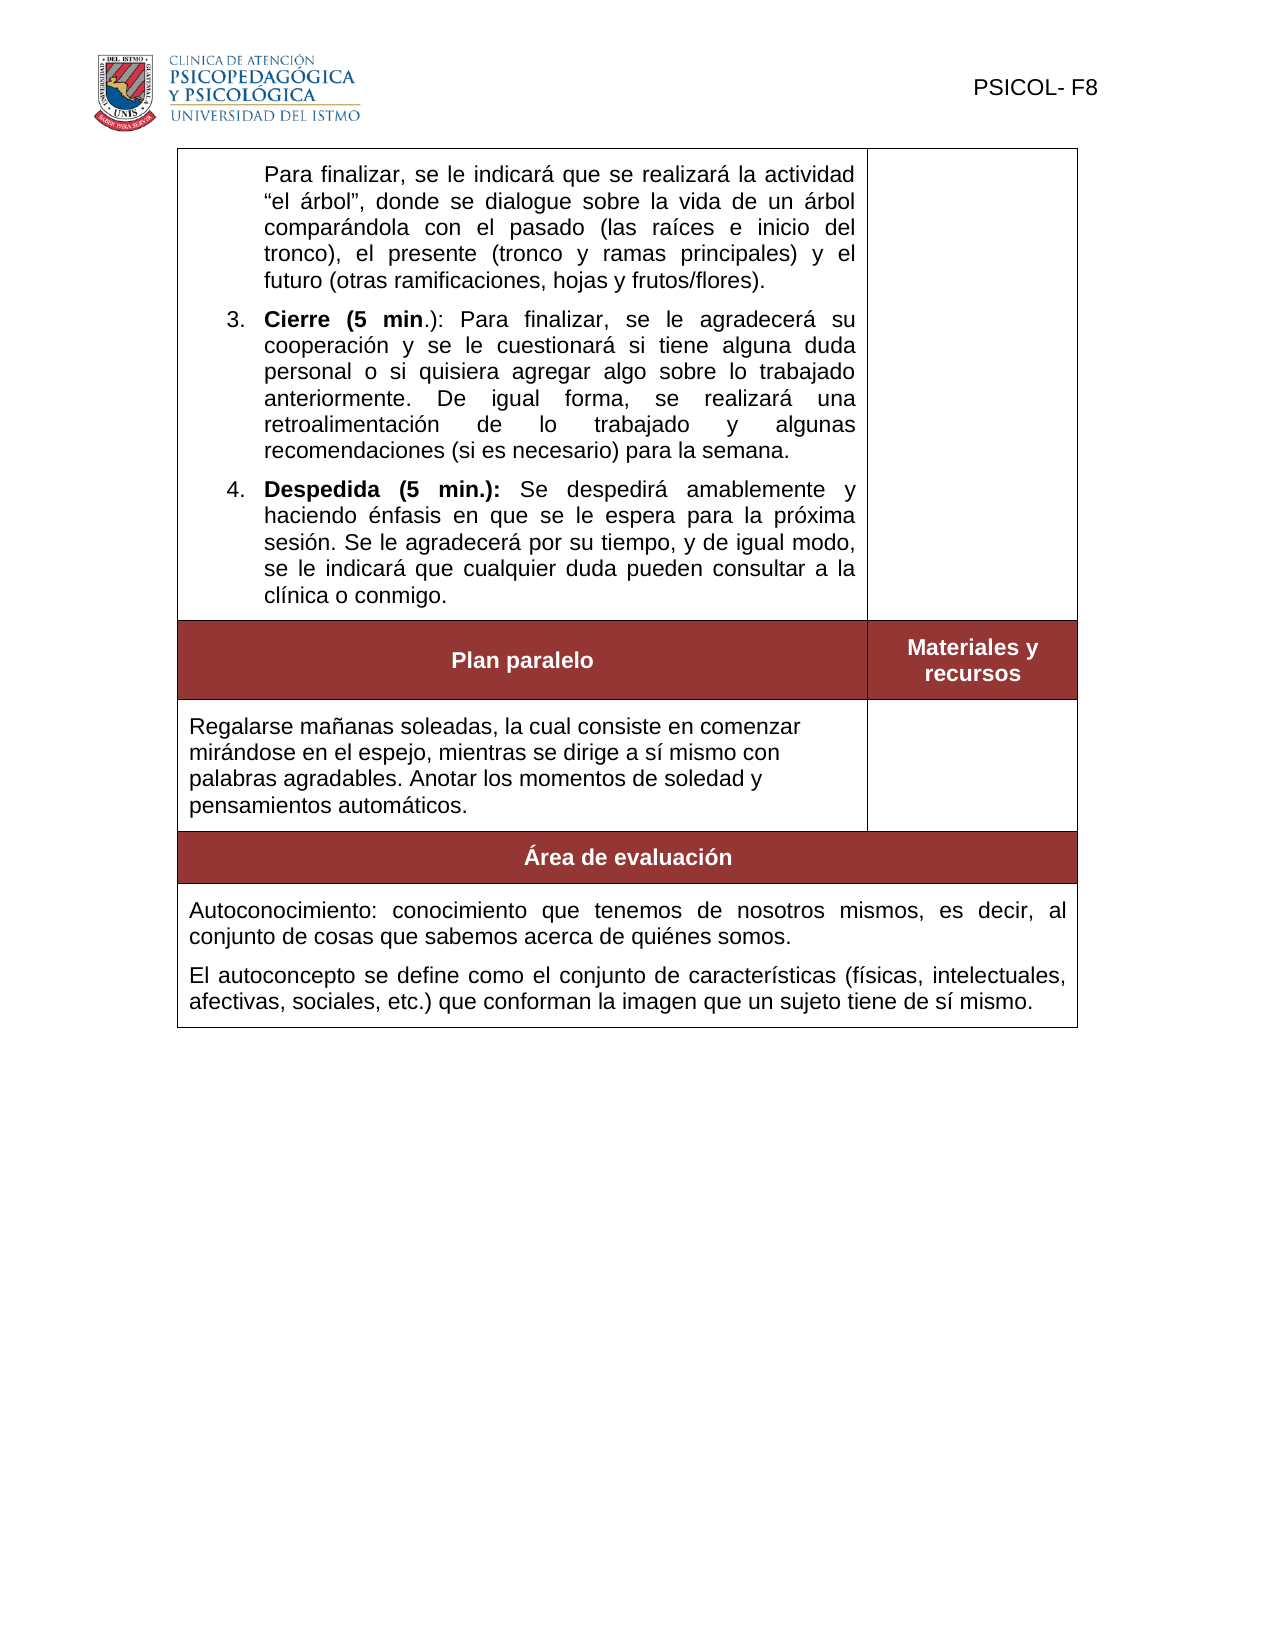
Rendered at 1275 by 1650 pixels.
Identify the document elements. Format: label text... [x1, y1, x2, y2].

table_cell Regalarse mañanas soleadas, la cual consiste en comenzar mirándose en el espejo, mientras se dirige a sí mismo con palabras agradables. Anotar los momentos de soledad y pensamientos automáticos. [178, 700, 867, 831]
picture [42, 25, 422, 166]
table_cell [868, 149, 1077, 620]
table_cell [868, 700, 1077, 831]
table_cell Área de evaluación [178, 832, 1077, 883]
table_cell Materiales y recursos [868, 621, 1077, 699]
table_cell Autoconocimiento: conocimiento que tenemos de nosotros mismos, es decir, al conjunto de cosas que sabemos acerca de quiénes somos. El autoconcepto se define como el conjunto de características (físicas, intelectuales, afectivas, sociales, etc.) que conforman la imagen que un sujeto tiene de sí mismo. [178, 884, 1077, 1027]
table_cell Plan paralelo [178, 621, 867, 699]
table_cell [178, 149, 867, 620]
